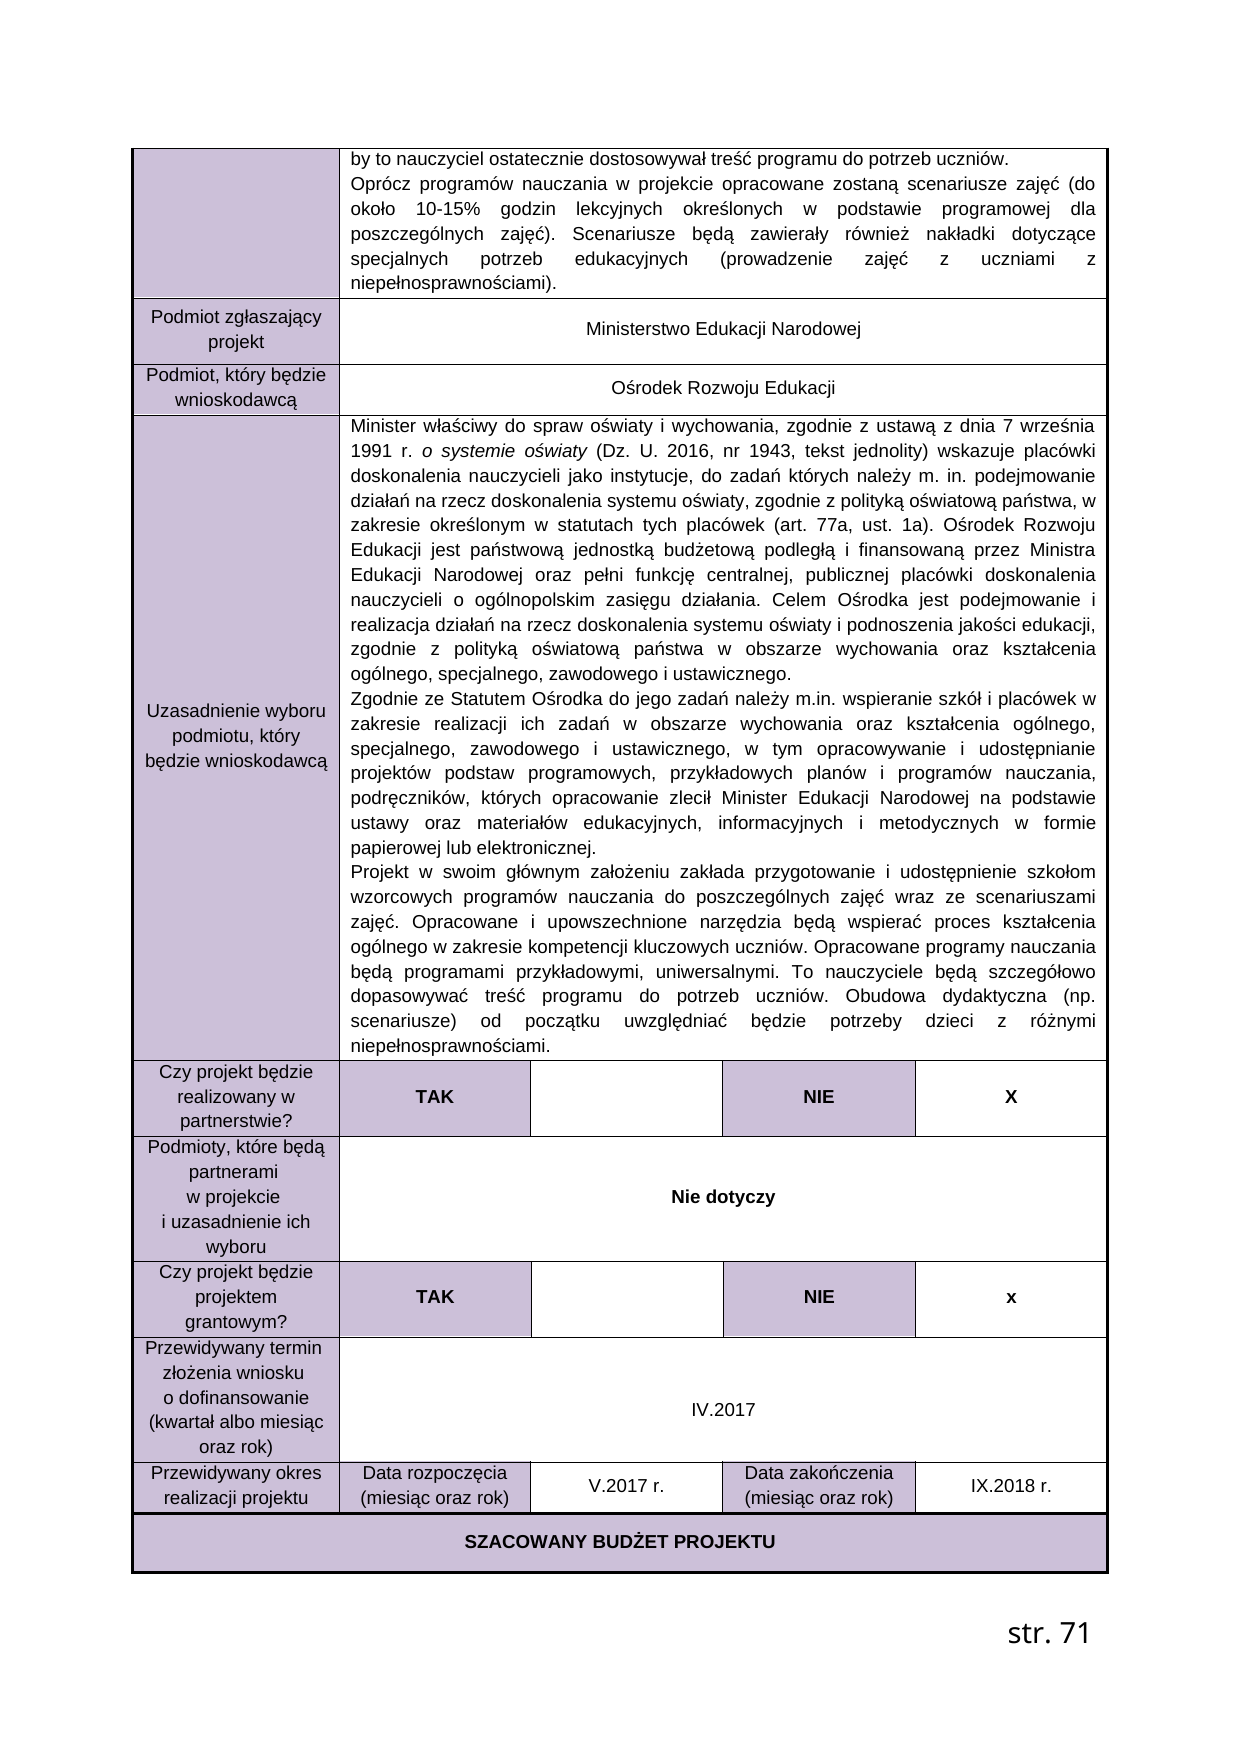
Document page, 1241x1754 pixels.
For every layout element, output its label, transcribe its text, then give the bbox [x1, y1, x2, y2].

table_cell Czy projekt będzie realizowany w partnerstwie? [134, 1061, 339, 1136]
table_cell Ośrodek Rozwoju Edukacji [340, 365, 1106, 414]
table_cell NIE [723, 1061, 915, 1136]
table_cell Przewidywany termin złożenia wniosku o dofinansowanie (kwartał albo miesiąc oraz rok) [134, 1338, 339, 1461]
table_cell X [916, 1061, 1106, 1136]
table_cell Data zakończenia (miesiąc oraz rok) [723, 1463, 915, 1512]
table_cell Data rozpoczęcia (miesiąc oraz rok) [340, 1463, 530, 1512]
table_cell [531, 1061, 722, 1136]
table_cell TAK [340, 1061, 530, 1136]
table_cell Nie dotyczy [340, 1137, 1106, 1261]
table_cell Podmiot zgłaszający projekt [134, 299, 339, 364]
table_cell x [916, 1262, 1106, 1336]
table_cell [134, 149, 339, 297]
table_cell IX.2018 r. [916, 1463, 1106, 1512]
table_cell Czy projekt będzie projektem grantowym? [134, 1262, 339, 1336]
table_cell Przewidywany okres realizacji projektu [134, 1463, 339, 1512]
table_cell Podmioty, które będą partnerami w projekcie i uzasadnienie ich wyboru [134, 1137, 339, 1261]
table_cell [532, 1262, 723, 1336]
table_cell IV.2017 [340, 1338, 1106, 1461]
table_cell Uzasadnienie wyboru podmiotu, który będzie wnioskodawcą [134, 416, 339, 1060]
table_cell Minister właściwy do spraw oświaty i wychowania, zgodnie z ustawą z dnia 7 września 1991 r. o systemie oświaty (Dz. U. 2016, nr 1943, tekst jednolity) wskazuje placówki doskonalenia nauczycieli jako instytucje, do zadań których należy m. in. podejmowanie działań na rzecz doskonalenia systemu oświaty, zgodnie z polityką oświatową państwa, w zakresie określonym w statutach tych placówek (art. 77a, ust. 1a). Ośrodek Rozwoju Edukacji jest państwową jednostką budżetową podległą i finansowaną przez Ministra Edukacji Narodowej oraz pełni funkcję centralnej, publicznej placówki doskonalenia nauczycieli o ogólnopolskim zasięgu działania. Celem Ośrodka jest podejmowanie i realizacja działań na rzecz doskonalenia systemu oświaty i podnoszenia jakości edukacji, zgodnie z polityką oświatową państwa w obszarze wychowania oraz kształcenia ogólnego, specjalnego, zawodowego i ustawicznego. Zgodnie ze Statutem Ośrodka do jego zadań należy m.in. wspieranie szkół i placówek w zakresie realizacji ich zadań w obszarze wychowania oraz kształcenia ogólnego, specjalnego, zawodowego i ustawicznego, w tym opracowywanie i udostępnianie projektów podstaw programowych, przykładowych planów i programów nauczania, podręczników, których opracowanie zlecił Minister Edukacji Narodowej na podstawie ustawy oraz materiałów edukacyjnych, informacyjnych i metodycznych w formie papierowej lub elektronicznej. Projekt w swoim głównym założeniu zakłada przygotowanie i udostępnienie szkołom wzorcowych programów nauczania do poszczególnych zajęć wraz ze scenariuszami zajęć. Opracowane i upowszechnione narzędzia będą wspierać proces kształcenia ogólnego w zakresie kompetencji kluczowych uczniów. Opracowane programy nauczania będą programami przykładowymi, uniwersalnymi. To nauczyciele będą szczegółowo dopasowywać treść programu do potrzeb uczniów. Obudowa dydaktyczna (np. scenariusze) od początku uwzględniać będzie potrzeby dzieci z różnymi niepełnosprawnościami. [340, 416, 1106, 1060]
table_cell SZACOWANY BUDŻET PROJEKTU [134, 1515, 1106, 1571]
table_cell Ministerstwo Edukacji Narodowej [340, 299, 1106, 364]
table_cell Podmiot, który będzie wnioskodawcą [134, 365, 339, 414]
table_cell V.2017 r. [531, 1463, 722, 1512]
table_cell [340, 149, 1106, 297]
table_cell NIE [724, 1262, 915, 1336]
table_cell TAK [340, 1262, 531, 1336]
